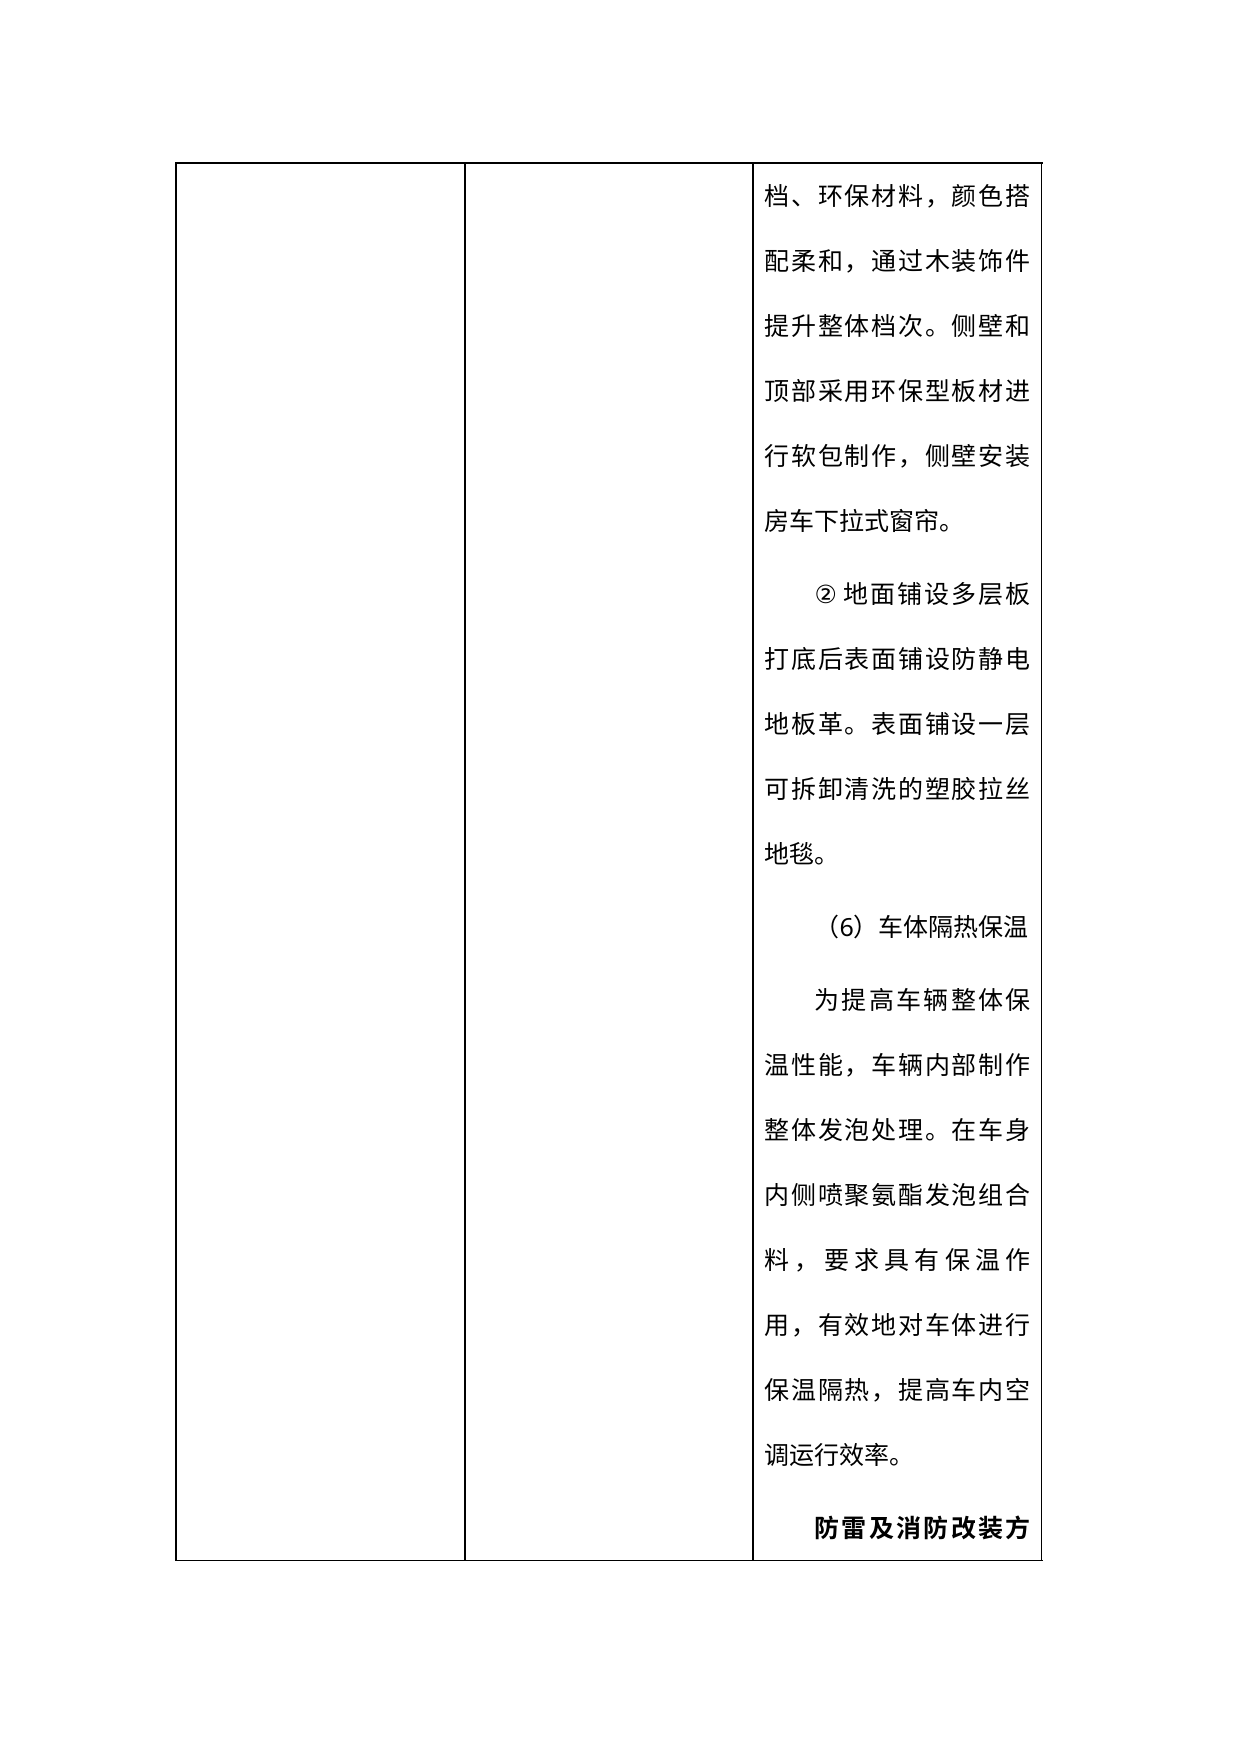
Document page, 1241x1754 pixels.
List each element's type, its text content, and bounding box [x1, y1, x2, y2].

table_cell 1 [177, 164, 464, 1560]
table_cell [754, 164, 1041, 1560]
table_cell ▲ [466, 164, 752, 1560]
